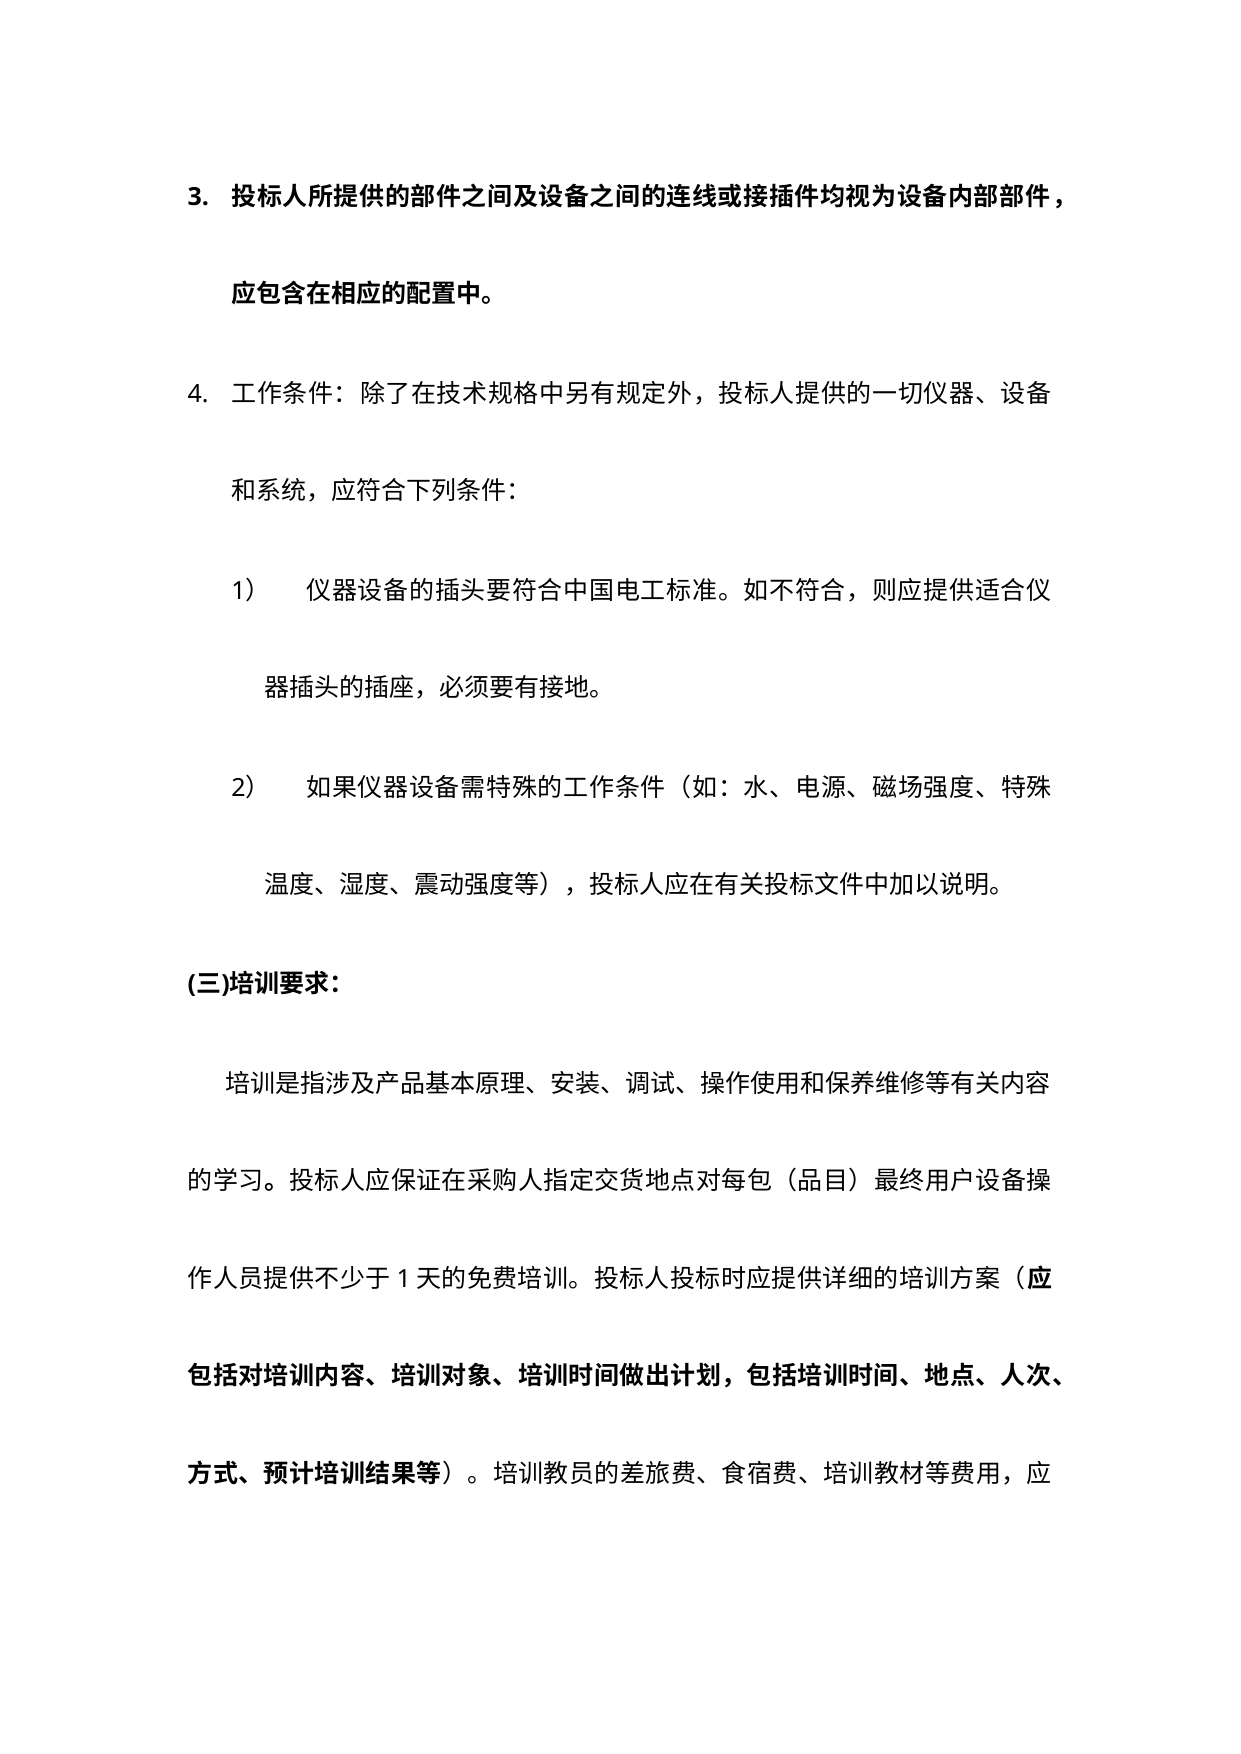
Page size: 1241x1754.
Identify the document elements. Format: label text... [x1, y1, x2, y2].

list 投标人所提供的部件之间及设备之间的连线或接插件均视为设备内部部件，应包含在相应的配置中。 [187, 162, 1053, 324]
list 工作条件：除了在技术规格中另有规定外，投标人提供的一切仪器、设备和系统，应符合下列条件： [187, 359, 1053, 521]
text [187, 1049, 1053, 1504]
text (三)培训要求： [187, 949, 1053, 1014]
list 如果仪器设备需特殊的工作条件（如：水、电源、磁场强度、特殊温度、湿度、震动强度等），投标人应在有关投标文件中加以说明。 [231, 753, 1053, 915]
list 仪器设备的插头要符合中国电工标准。如不符合，则应提供适合仪器插头的插座，必须要有接地。 [231, 556, 1053, 718]
